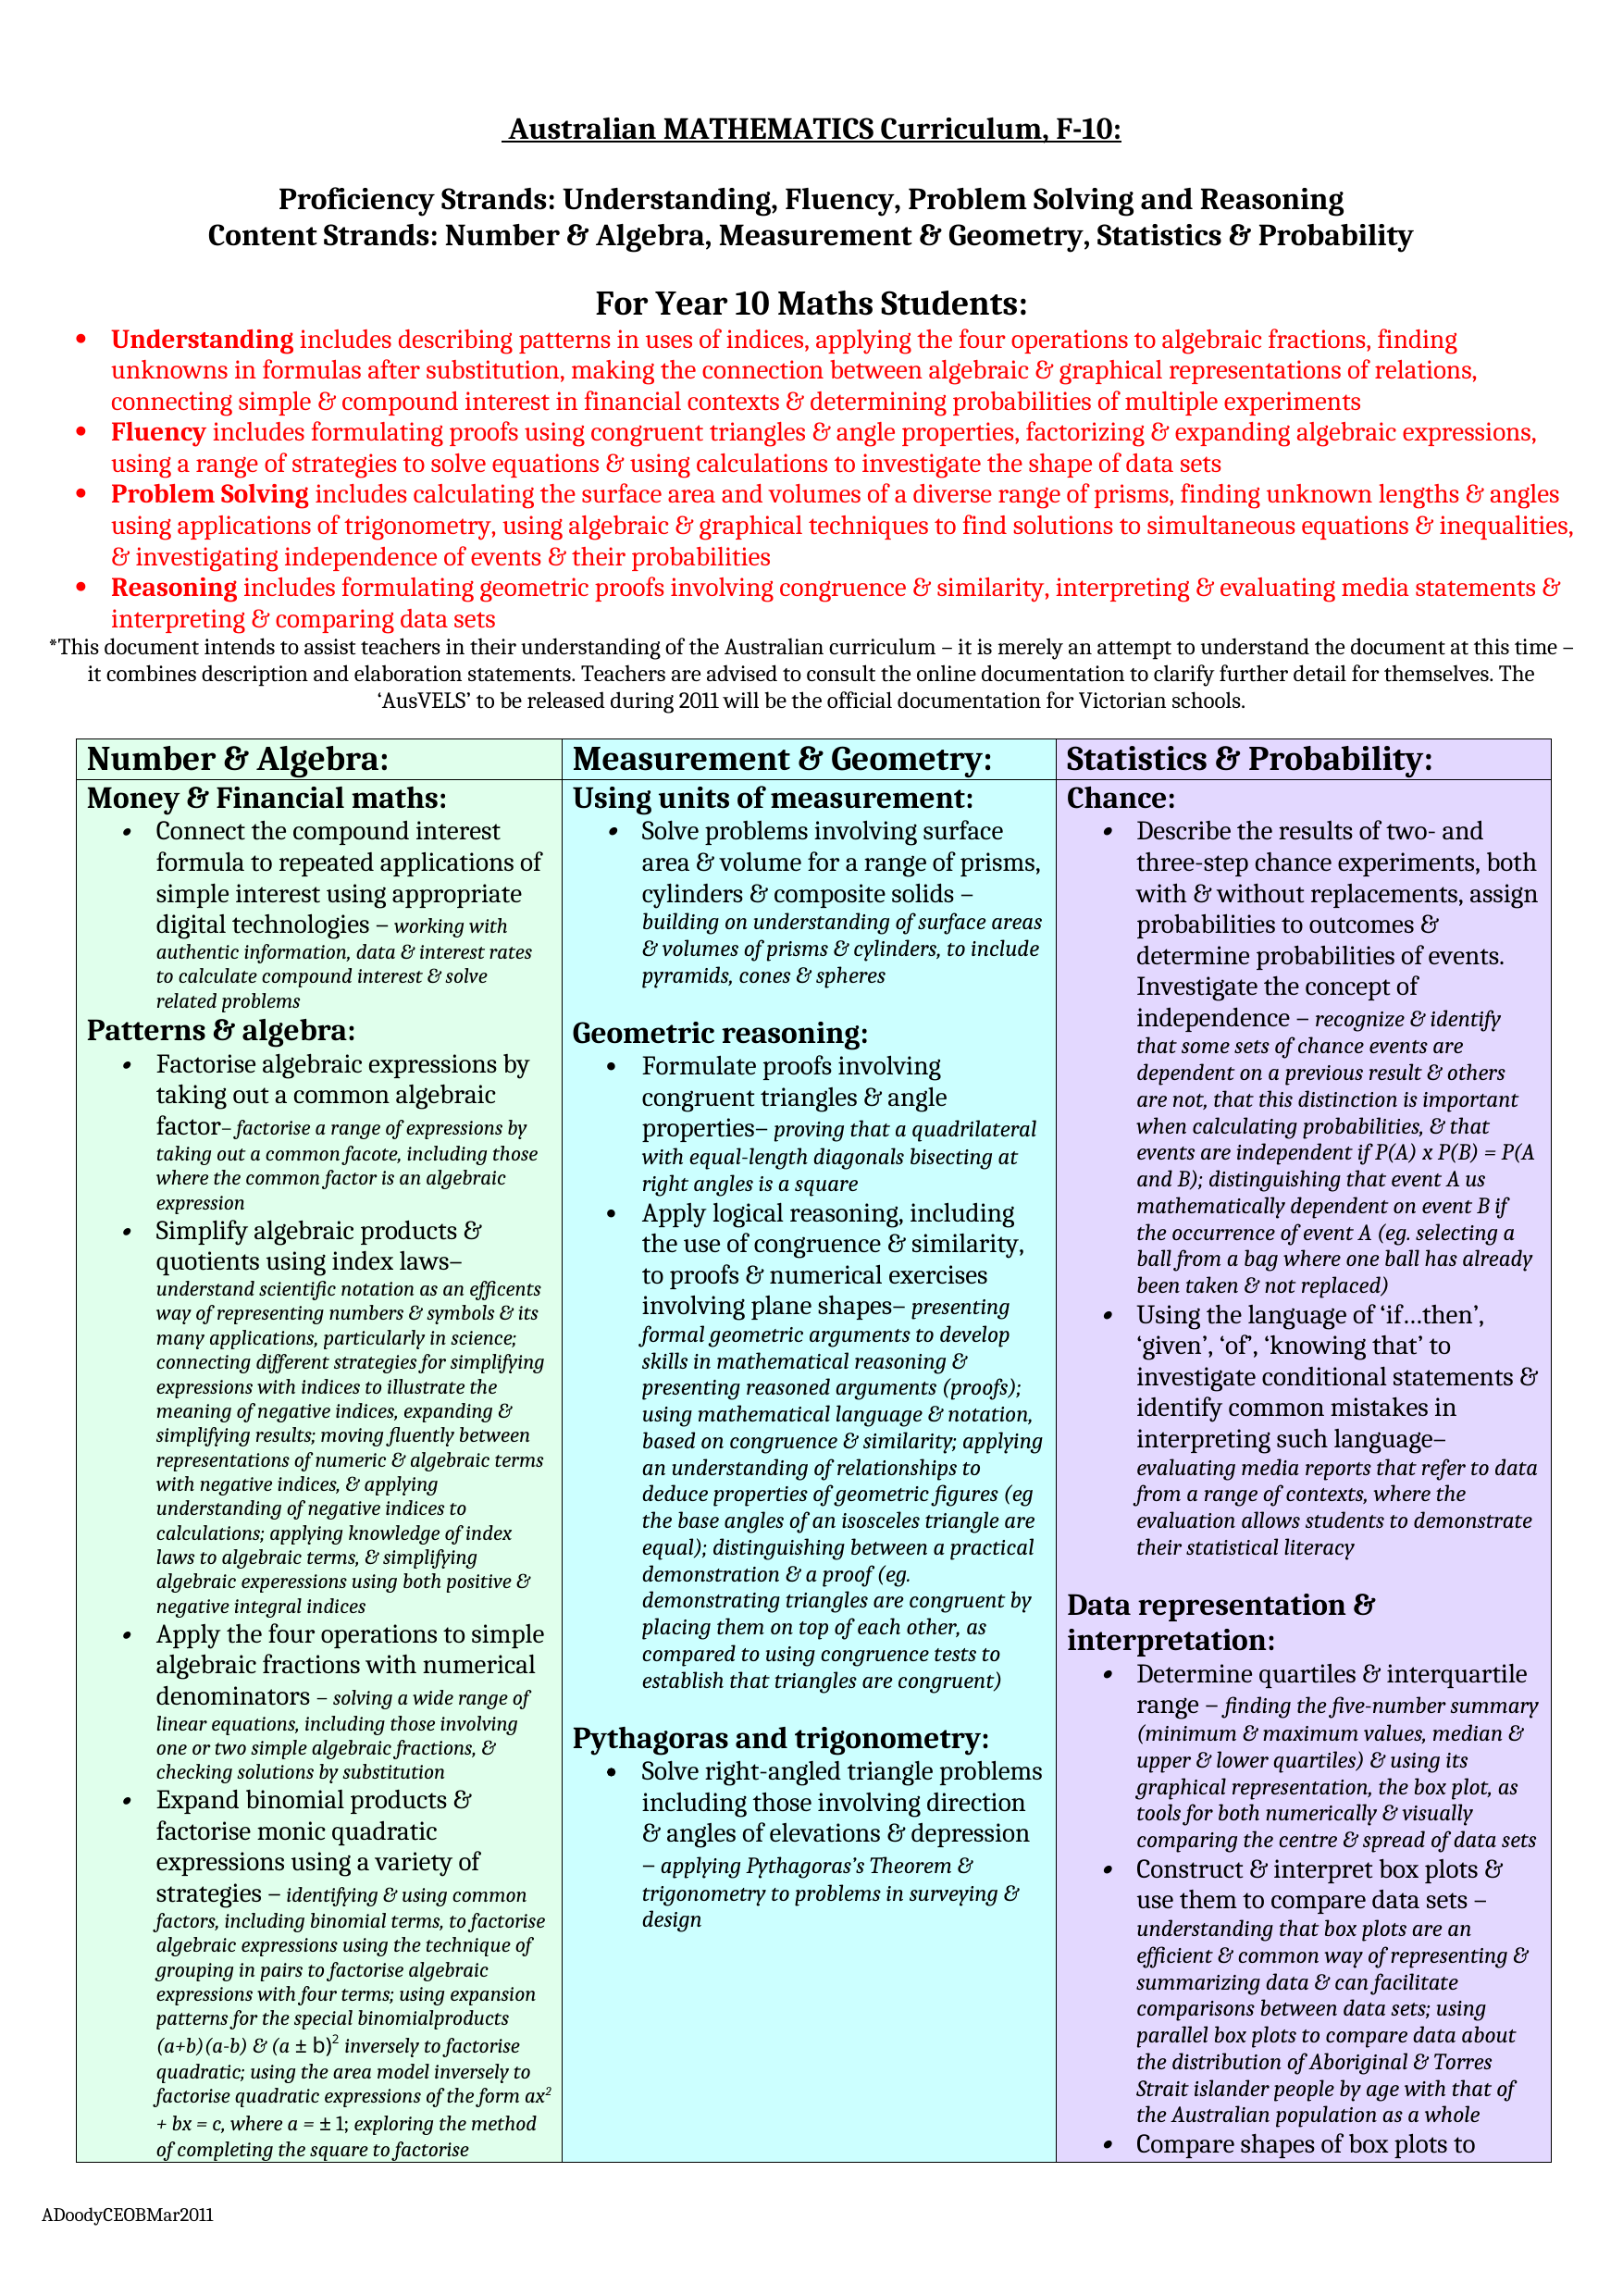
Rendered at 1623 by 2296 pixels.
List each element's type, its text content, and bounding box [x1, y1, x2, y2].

text Content Strands: Number & Algebra, Measurement & Geometry, Statistics & Probability [42, 217, 1581, 253]
table_header Measurement & Geometry: [563, 739, 1056, 779]
list Fluency includes formulating proofs using congruent triangles & angle properties, factorizing & expanding algebraic expressions, using a range of strategies to solve equations & using calculations to investigate the shape of data sets [76, 417, 1581, 479]
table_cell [1057, 780, 1551, 2162]
text *This document intends to assist teachers in their understanding of the Australian curriculum – it is merely an attempt to understand the document at this time – it combines description and elaboration statements. Teachers are advised to consult the online documentation to clarify further detail for themselves. The ‘AusVELS’ to be released during 2011 will be the official documentation for Victorian schools. [42, 634, 1581, 714]
table_header Statistics & Probability: [1057, 739, 1551, 779]
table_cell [77, 780, 562, 2162]
list Reasoning includes formulating geometric proofs involving congruence & similarity, interpreting & evaluating media statements & interpreting & comparing data sets [76, 572, 1581, 634]
table_header Number & Algebra: [77, 739, 562, 779]
list Problem Solving includes calculating the surface area and volumes of a diverse range of prisms, finding unknown lengths & angles using applications of trigonometry, using algebraic & graphical techniques to find solutions to simultaneous equations & inequalities, & investigating independence of events & their probabilities [76, 479, 1581, 572]
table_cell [563, 780, 1056, 2162]
text Australian MATHEMATICS Curriculum, F-10: [42, 111, 1581, 146]
text For Year 10 Maths Students: [42, 284, 1581, 324]
text Proficiency Strands: Understanding, Fluency, Problem Solving and Reasoning [42, 182, 1581, 217]
list Understanding includes describing patterns in uses of indices, applying the four operations to algebraic fractions, finding unknowns in formulas after substitution, making the connection between algebraic & graphical representations of relations, connecting simple & compound interest in financial contexts & determining probabilities of multiple experiments [76, 324, 1581, 417]
